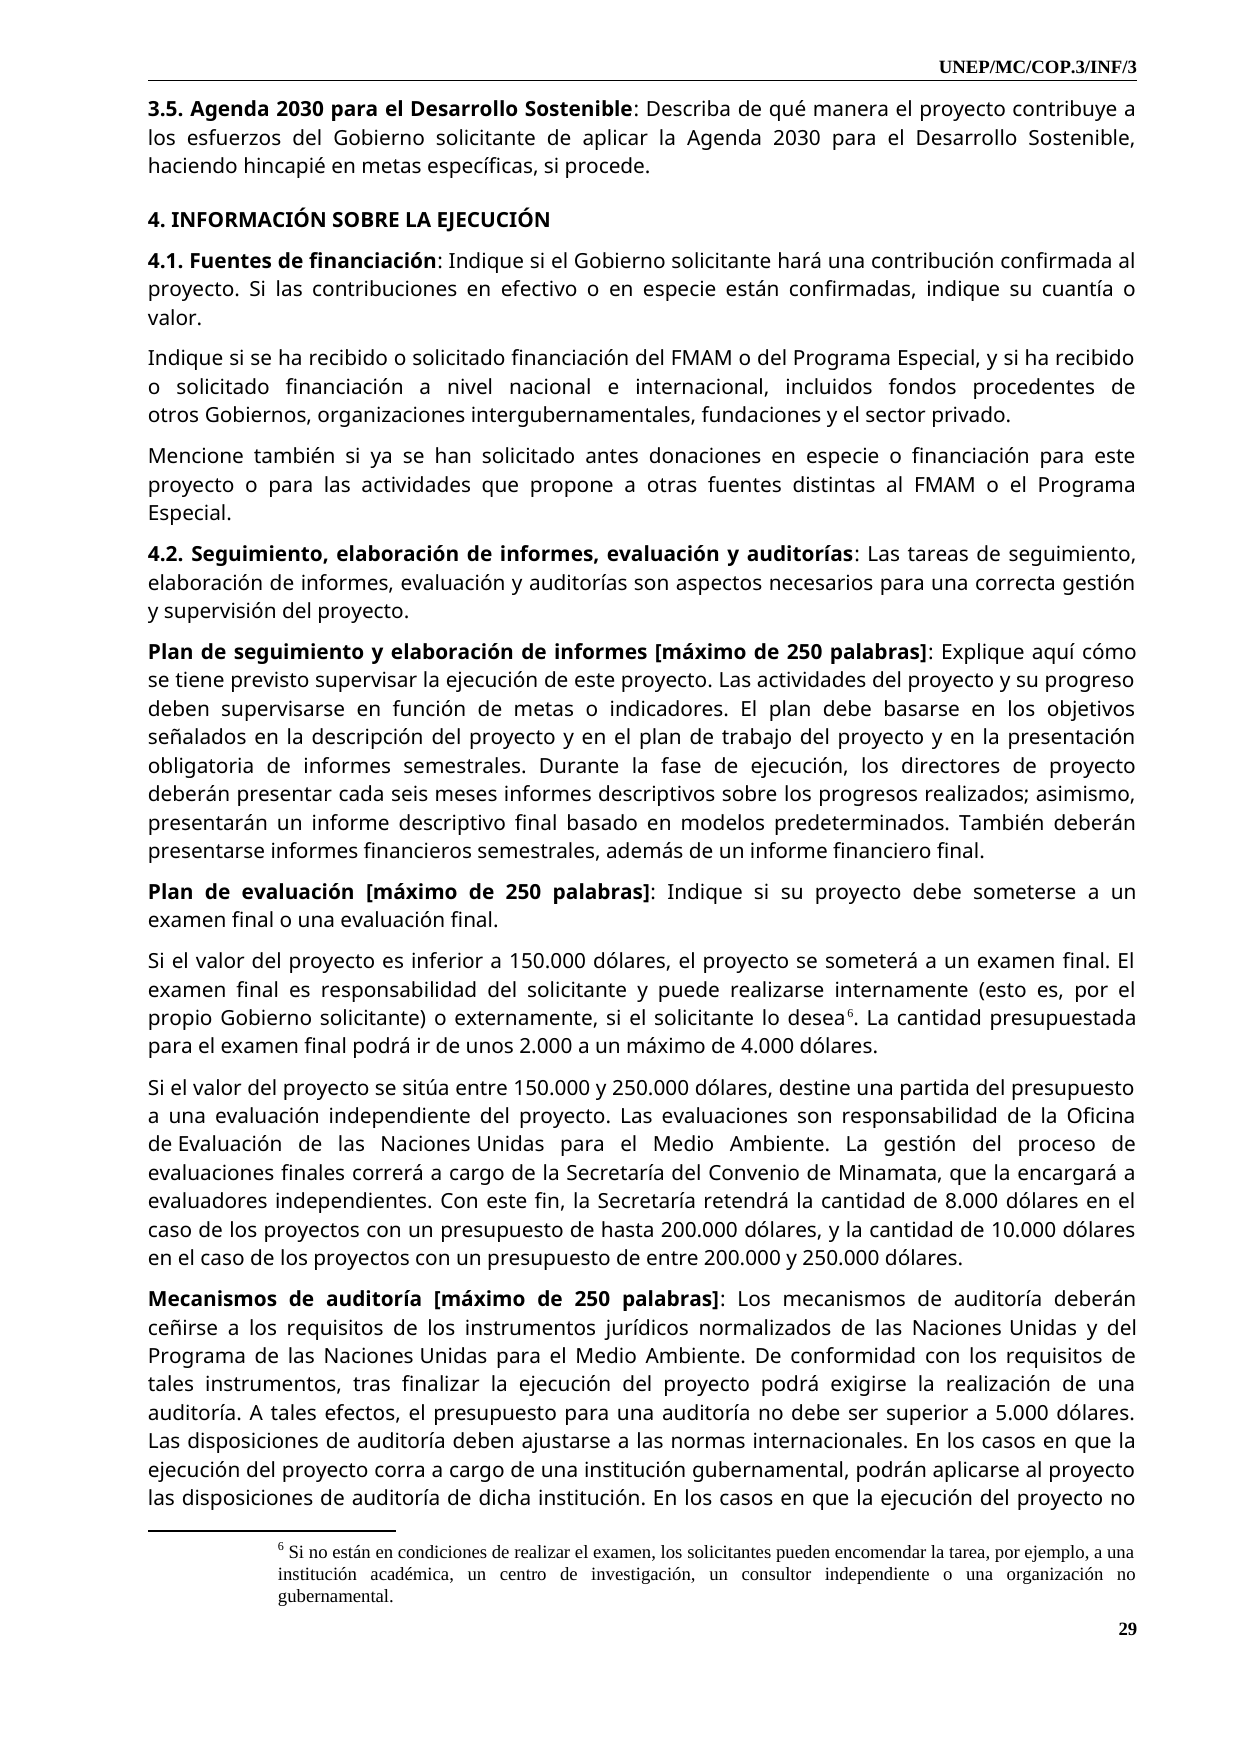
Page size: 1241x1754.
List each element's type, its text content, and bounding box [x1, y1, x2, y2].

text Plan de evaluación [máximo de 250 palabras]: Indique si su proyecto debe someterse a un examen final o una evaluación final. [148, 877, 1137, 934]
text 4.2. Seguimiento, elaboración de informes, evaluación y auditorías: Las tareas de seguimiento, elaboración de informes, evaluación y auditorías son aspectos necesarios para una correcta gestión y supervisión del proyecto. [148, 539, 1137, 624]
text 4. INFORMACIÓN SOBRE LA EJECUCIÓN [148, 205, 1137, 233]
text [148, 1284, 1137, 1512]
text 4.1. Fuentes de financiación: Indique si el Gobierno solicitante hará una contribución confirmada al proyecto. Si las contribuciones en efectivo o en especie están confirmadas, indique su cuantía o valor. [148, 246, 1137, 331]
text 3.5. Agenda 2030 para el Desarrollo Sostenible: Describa de qué manera el proyecto contribuye a los esfuerzos del Gobierno solicitante de aplicar la Agenda 2030 para el Desarrollo Sostenible, haciendo hincapié en metas específicas, si procede. [148, 94, 1137, 180]
text Mencione también si ya se han solicitado antes donaciones en especie o financiación para este proyecto o para las actividades que propone a otras fuentes distintas al FMAM o el Programa Especial. [148, 441, 1137, 527]
text Si el valor del proyecto se sitúa entre 150.000 y 250.000 dólares, destine una partida del presupuesto a una evaluación independiente del proyecto. Las evaluaciones son responsabilidad de la Oficina de Evaluación de las Naciones Unidas para el Medio Ambiente. La gestión del proceso de evaluaciones finales correrá a cargo de la Secretaría del Convenio de Minamata, que la encargará a evaluadores independientes. Con este fin, la Secretaría retendrá la cantidad de 8.000 dólares en el caso de los proyectos con un presupuesto de hasta 200.000 dólares, y la cantidad de 10.000 dólares en el caso de los proyectos con un presupuesto de entre 200.000 y 250.000 dólares. [148, 1073, 1137, 1272]
text Indique si se ha recibido o solicitado financiación del FMAM o del Programa Especial, y si ha recibido o solicitado financiación a nivel nacional e internacional, incluidos fondos procedentes de otros Gobiernos, organizaciones intergubernamentales, fundaciones y el sector privado. [148, 343, 1137, 429]
text Si el valor del proyecto es inferior a 150.000 dólares, el proyecto se someterá a un examen final. El examen final es responsabilidad del solicitante y puede realizarse internamente (esto es, por el propio Gobierno solicitante) o externamente, si el solicitante lo desea. La cantidad presupuestada para el examen final podrá ir de unos 2.000 a un máximo de 4.000 dólares. [148, 946, 1137, 1060]
text Plan de seguimiento y elaboración de informes [máximo de 250 palabras]: Explique aquí cómo se tiene previsto supervisar la ejecución de este proyecto. Las actividades del proyecto y su progreso deben supervisarse en función de metas o indicadores. El plan debe basarse en los objetivos señalados en la descripción del proyecto y en el plan de trabajo del proyecto y en la presentación obligatoria de informes semestrales. Durante la fase de ejecución, los directores de proyecto deberán presentar cada seis meses informes descriptivos sobre los progresos realizados; asimismo, presentarán un informe descriptivo final basado en modelos predeterminados. También deberán presentarse informes financieros semestrales, además de un informe financiero final. [148, 637, 1137, 864]
